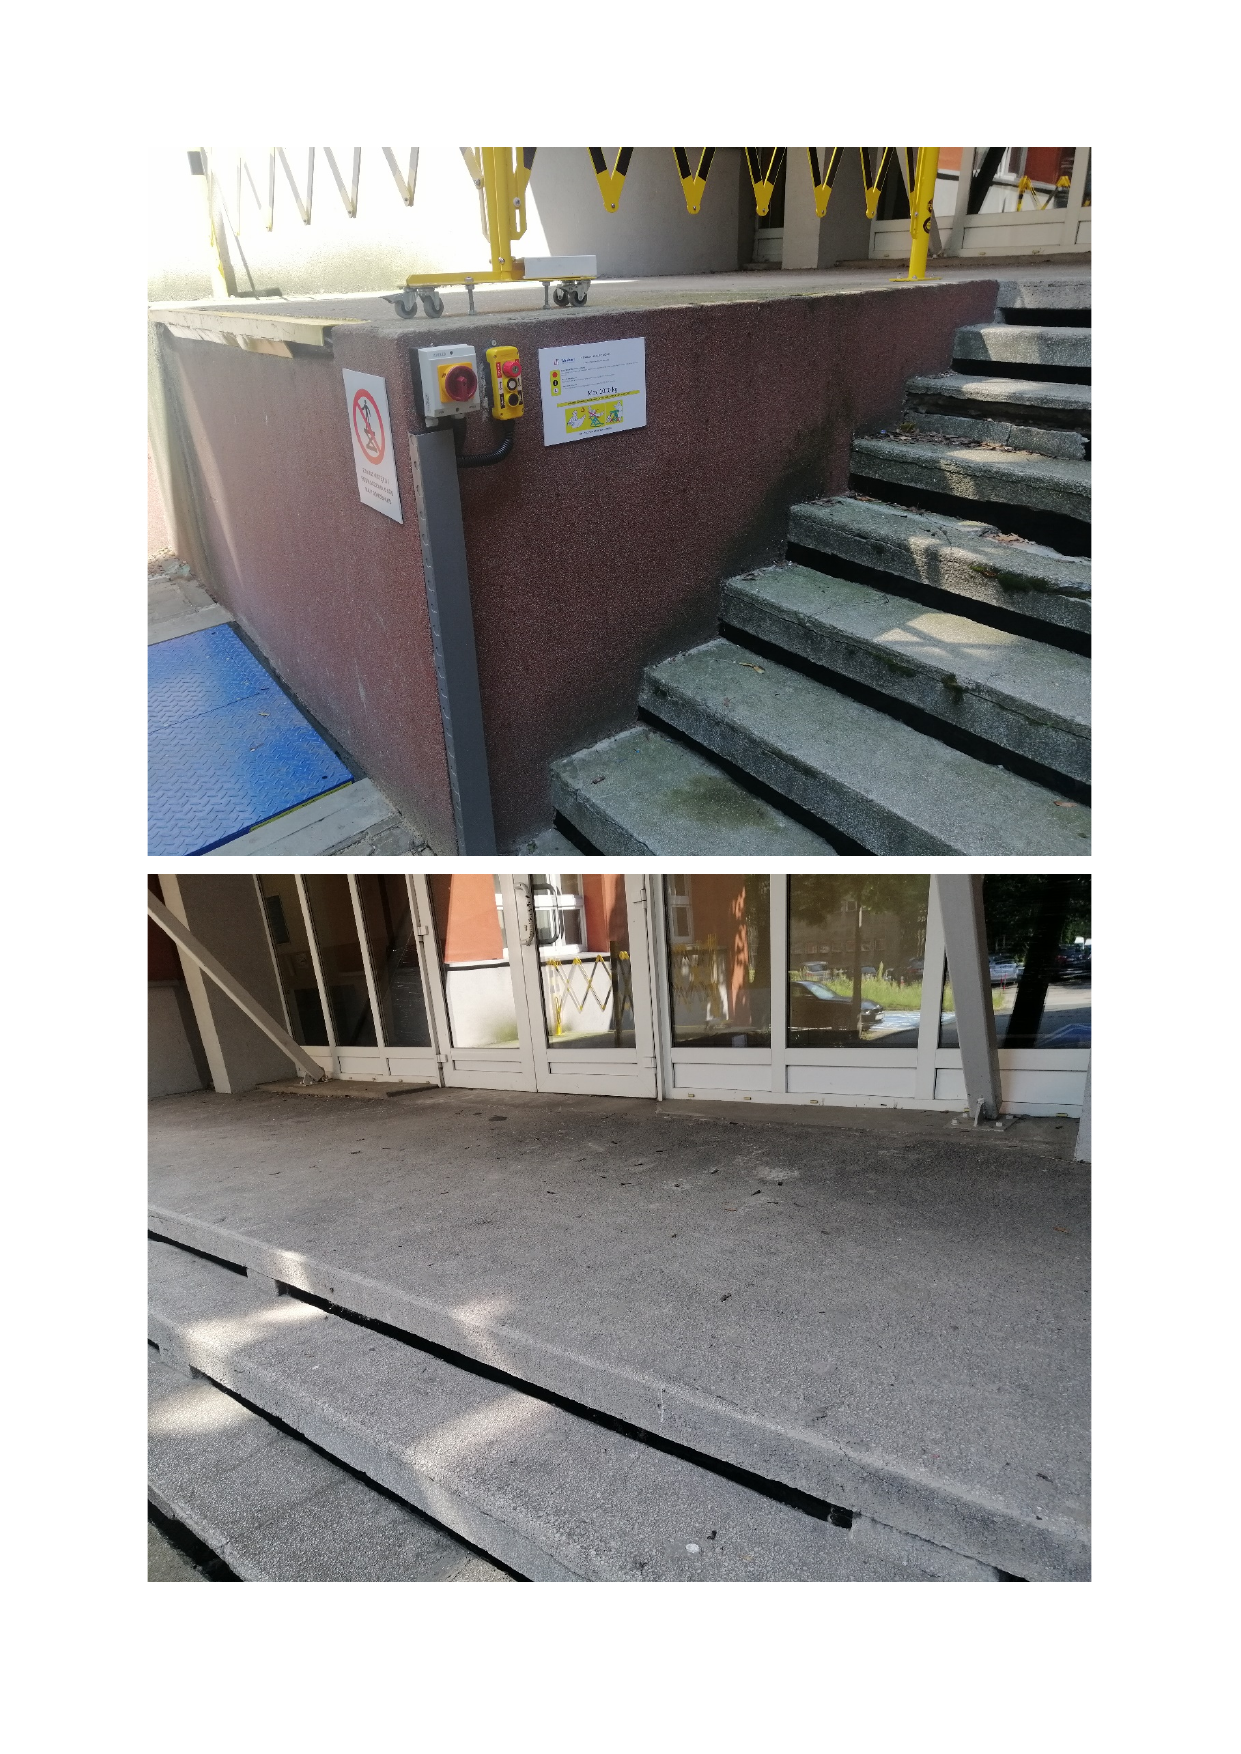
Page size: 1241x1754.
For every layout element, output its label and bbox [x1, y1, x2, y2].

picture [147, 147, 1092, 856]
picture [147, 874, 1092, 1582]
